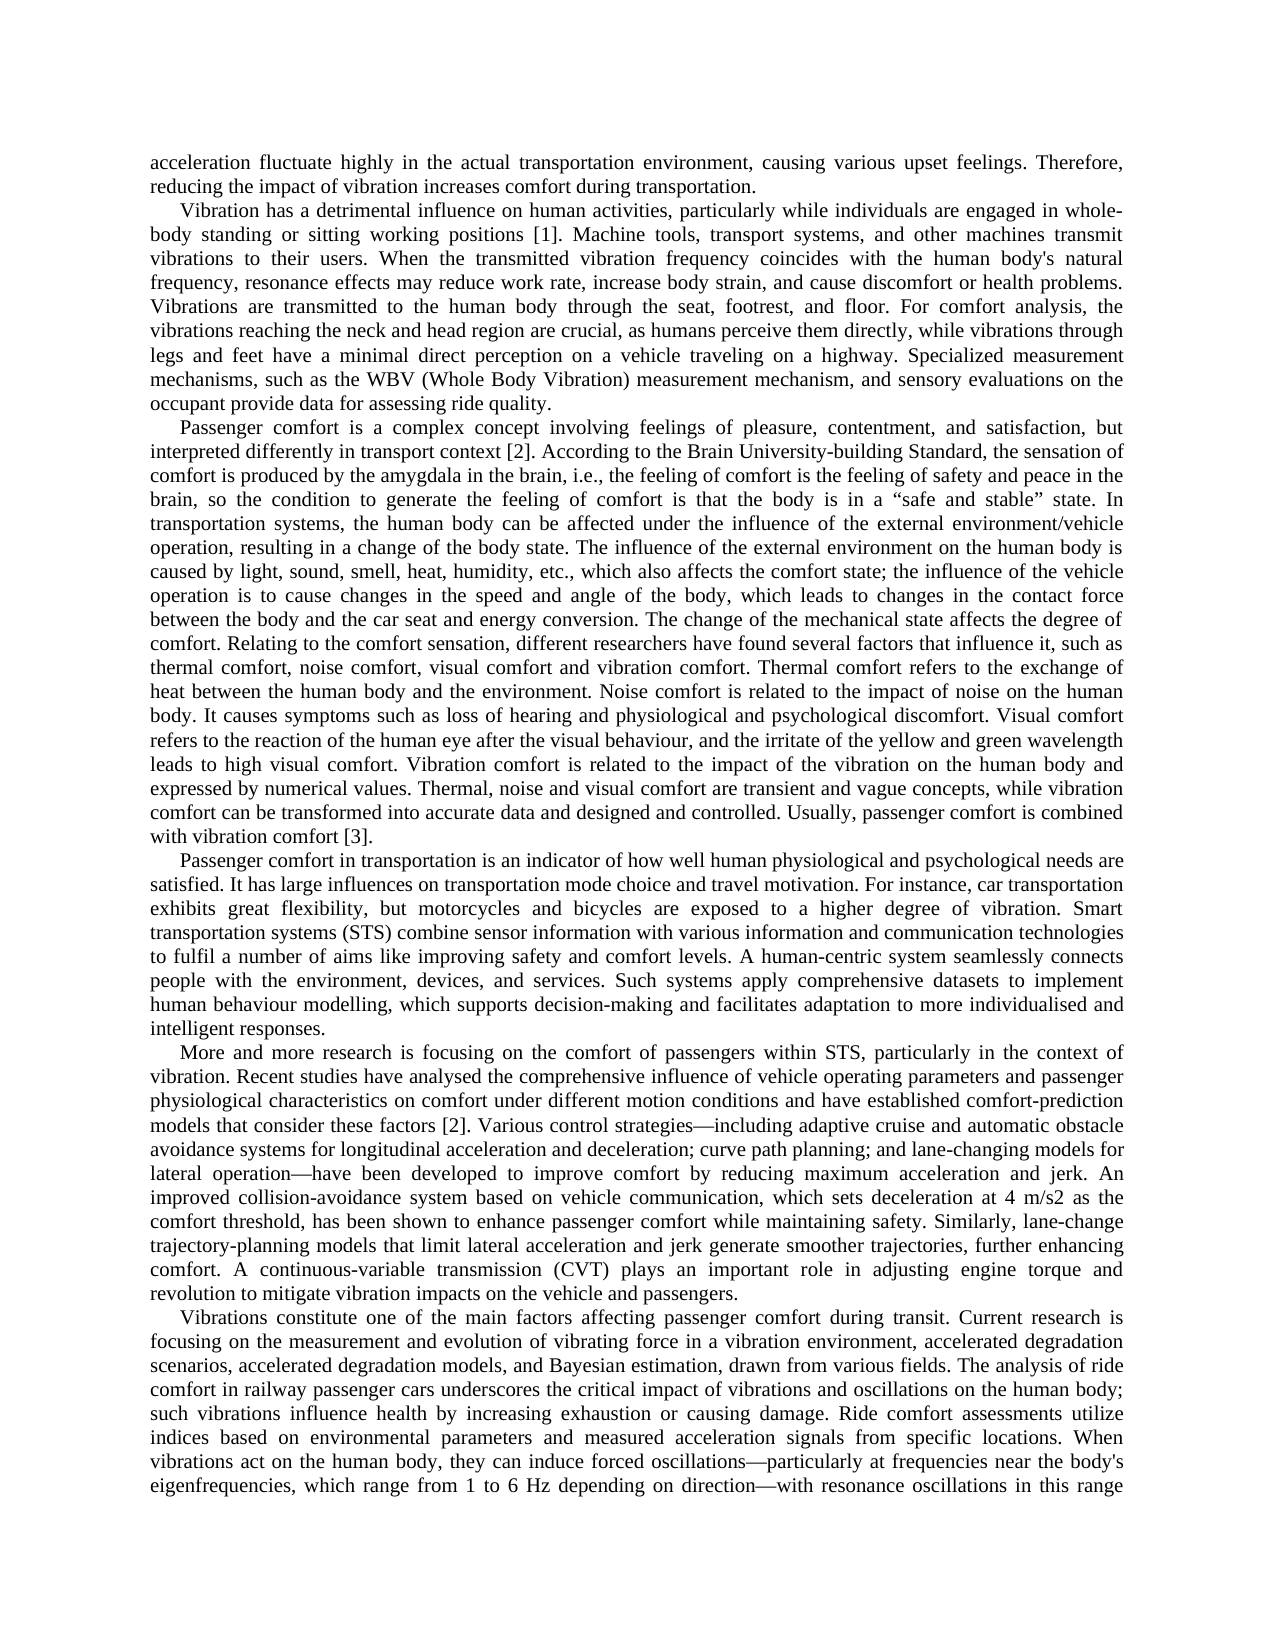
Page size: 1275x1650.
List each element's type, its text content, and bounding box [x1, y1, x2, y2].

list Passenger comfort is a complex concept involving feelings of pleasure, contentment, and satisfaction, but interpreted differently in transport context [2]. According to the Brain University-building Standard, the sensation of comfort is produced by the amygdala in the brain, i.e., the feeling of comfort is the feeling of safety and peace in the brain, so the condition to generate the feeling of comfort is that the body is in a “safe and stable” state. In transportation systems, the human body can be affected under the influence of the external environment/vehicle operation, resulting in a change of the body state. The influence of the external environment on the human body is caused by light, sound, smell, heat, humidity, etc., which also affects the comfort state; the influence of the vehicle operation is to cause changes in the speed and angle of the body, which leads to changes in the contact force between the body and the car seat and energy conversion. The change of the mechanical state affects the degree of comfort. Relating to the comfort sensation, different researchers have found several factors that influence it, such as thermal comfort, noise comfort, visual comfort and vibration comfort. Thermal comfort refers to the exchange of heat between the human body and the environment. Noise comfort is related to the impact of noise on the human body. It causes symptoms such as loss of hearing and physiological and psychological discomfort. Visual comfort refers to the reaction of the human eye after the visual behaviour, and the irritate of the yellow and green wavelength leads to high visual comfort. Vibration comfort is related to the impact of the vibration on the human body and expressed by numerical values. Thermal, noise and visual comfort are transient and vague concepts, while vibration comfort can be transformed into accurate data and designed and controlled. Usually, passenger comfort is combined with vibration comfort [3]. [150, 415, 1125, 848]
list Passenger comfort in transportation is an indicator of how well human physiological and psychological needs are satisfied. It has large influences on transportation mode choice and travel motivation. For instance, car transportation exhibits great flexibility, but motorcycles and bicycles are exposed to a higher degree of vibration. Smart transportation systems (STS) combine sensor information with various information and communication technologies to fulfil a number of aims like improving safety and comfort levels. A human-centric system seamlessly connects people with the environment, devices, and services. Such systems apply comprehensive datasets to implement human behaviour modelling, which supports decision-making and facilitates adaptation to more individualised and intelligent responses. [150, 848, 1125, 1040]
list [150, 1305, 1125, 1497]
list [150, 150, 1125, 198]
list Vibration has a detrimental influence on human activities, particularly while individuals are engaged in whole-body standing or sitting working positions [1]. Machine tools, transport systems, and other machines transmit vibrations to their users. When the transmitted vibration frequency coincides with the human body's natural frequency, resonance effects may reduce work rate, increase body strain, and cause discomfort or health problems. Vibrations are transmitted to the human body through the seat, footrest, and floor. For comfort analysis, the vibrations reaching the neck and head region are crucial, as humans perceive them directly, while vibrations through legs and feet have a minimal direct perception on a vehicle traveling on a highway. Specialized measurement mechanisms, such as the WBV (Whole Body Vibration) measurement mechanism, and sensory evaluations on the occupant provide data for assessing ride quality. [150, 198, 1125, 415]
list More and more research is focusing on the comfort of passengers within STS, particularly in the context of vibration. Recent studies have analysed the comprehensive influence of vehicle operating parameters and passenger physiological characteristics on comfort under different motion conditions and have established comfort-prediction models that consider these factors [2]. Various control strategies—including adaptive cruise and automatic obstacle avoidance systems for longitudinal acceleration and deceleration; curve path planning; and lane-changing models for lateral operation—have been developed to improve comfort by reducing maximum acceleration and jerk. An improved collision-avoidance system based on vehicle communication, which sets deceleration at 4 m/s2 as the comfort threshold, has been shown to enhance passenger comfort while maintaining safety. Similarly, lane-change trajectory-planning models that limit lateral acceleration and jerk generate smoother trajectories, further enhancing comfort. A continuous-variable transmission (CVT) plays an important role in adjusting engine torque and revolution to mitigate vibration impacts on the vehicle and passengers. [150, 1040, 1125, 1305]
